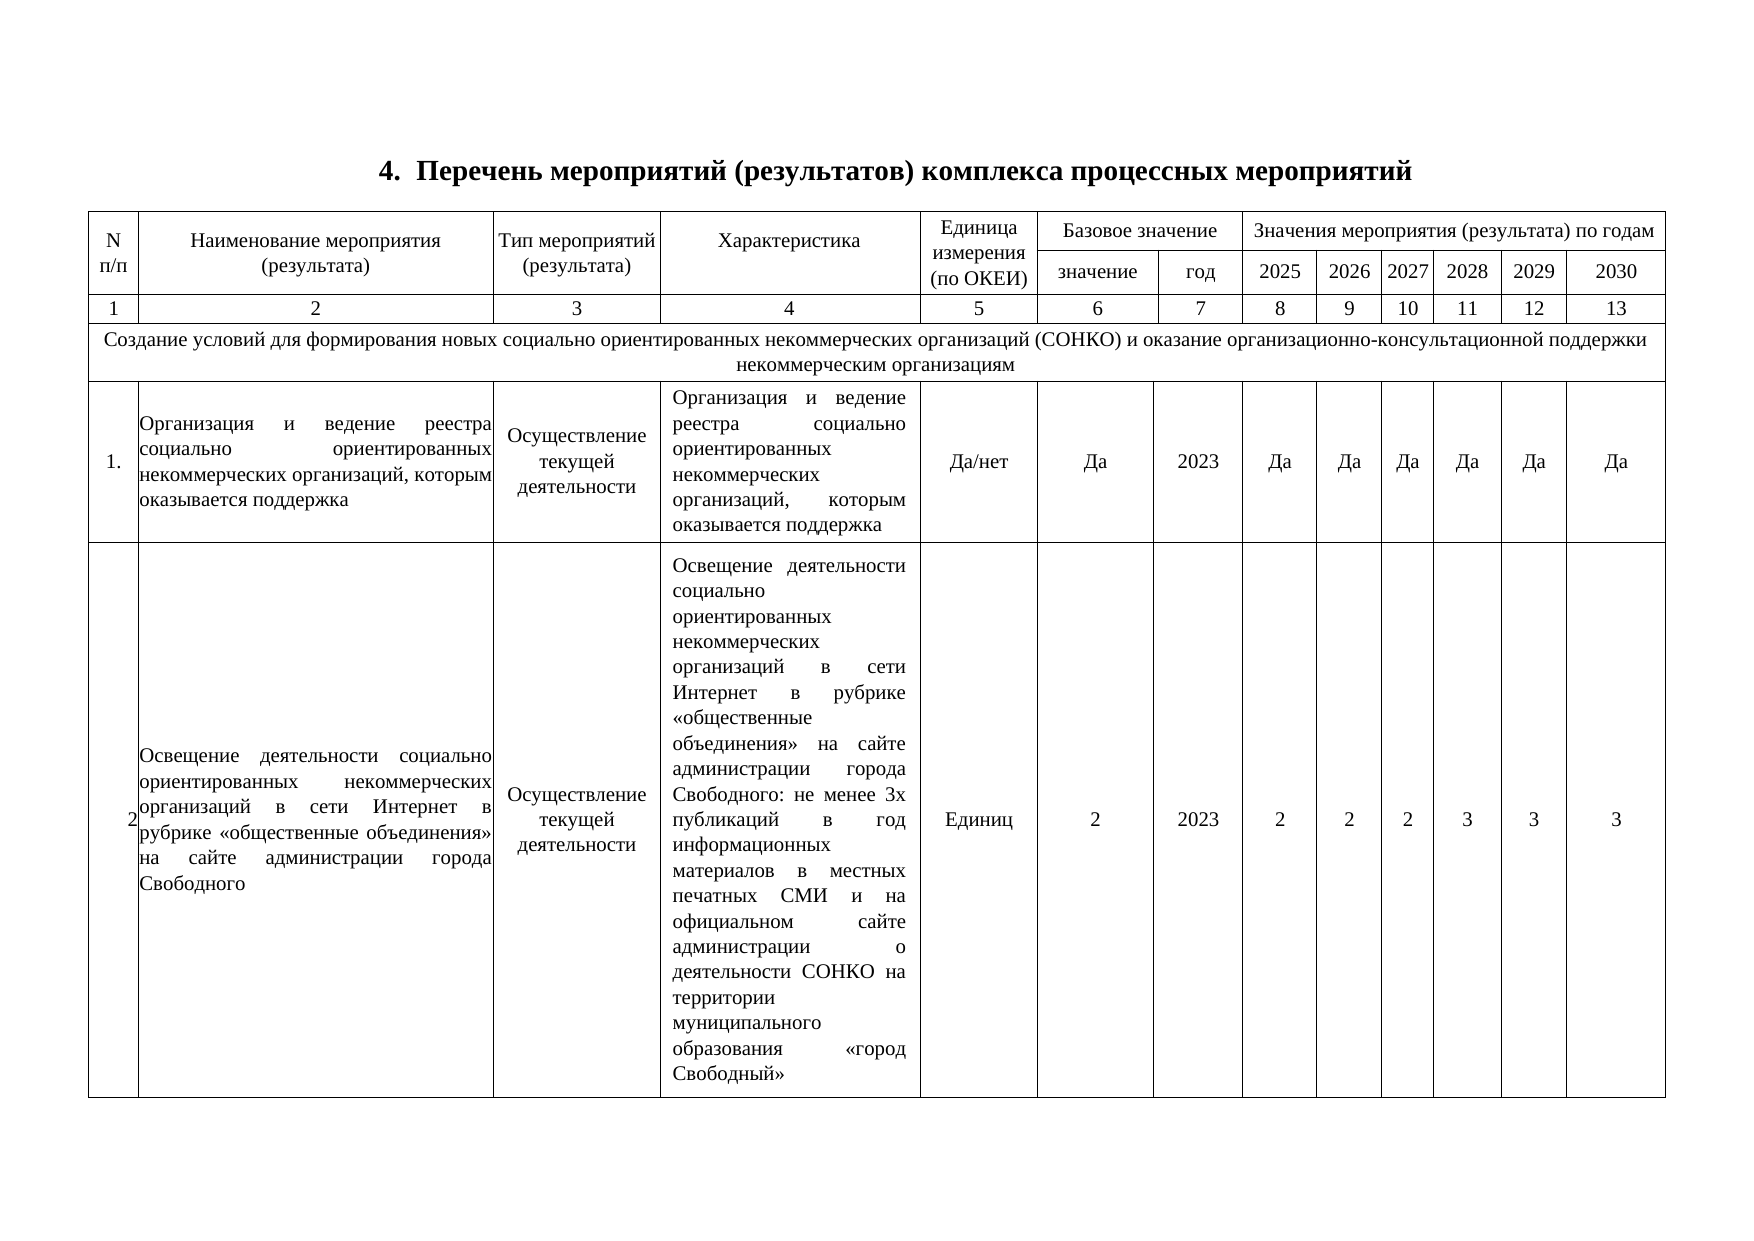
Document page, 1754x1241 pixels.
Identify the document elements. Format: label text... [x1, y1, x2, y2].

table_cell 3 [1434, 543, 1501, 1097]
table_cell 10 [1382, 295, 1433, 323]
table_cell Создание условий для формирования новых социально ориентированных некоммерческих организаций (СОНКО) и оказание организационно-консультационной поддержки некоммерческим организациям [89, 324, 1665, 381]
table_cell значение [1038, 251, 1158, 294]
table_cell Да [1567, 382, 1665, 542]
table_cell Единиц [921, 543, 1037, 1097]
table_cell 5 [921, 295, 1037, 323]
table_header Значения мероприятия (результата) по годам [1243, 212, 1665, 249]
table_cell год [1159, 251, 1242, 294]
table_cell 2 [1243, 543, 1316, 1097]
table_cell 2026 [1317, 251, 1381, 294]
table_cell Освещение деятельности социально ориентированных некоммерческих организаций в сети Интернет в рубрике «общественные объединения» на сайте администрации города Свободного [139, 543, 493, 1097]
table_cell 7 [1159, 295, 1242, 323]
table_cell 2028 [1434, 251, 1501, 294]
table_cell 2029 [1502, 251, 1566, 294]
table_cell Освещение деятельности социально ориентированных некоммерческих организаций в сети Интернет в рубрике «общественные объединения» на сайте администрации города Свободного: не менее 3х публикаций в год информационных материалов в местных печатных СМИ и на официальном сайте администрации о деятельности СОНКО на территории муниципального образования «город Свободный» [661, 543, 920, 1097]
table_cell 9 [1317, 295, 1381, 323]
table_cell Да/нет [921, 382, 1037, 542]
table_cell Да [1434, 382, 1501, 542]
table_cell 2023 [1154, 382, 1242, 542]
table_header Тип мероприятий (результата) [494, 212, 660, 294]
table_cell 2023 [1154, 543, 1242, 1097]
table_cell Осуществление текущей деятельности [494, 543, 660, 1097]
table_cell 2 [139, 295, 493, 323]
table_header Характеристика [661, 212, 920, 294]
table_header Наименование мероприятия (результата) [139, 212, 493, 294]
table_cell 2025 [1243, 251, 1316, 294]
table_cell Да [1317, 382, 1381, 542]
table_cell 2 [1038, 543, 1153, 1097]
table_cell 4 [661, 295, 920, 323]
table_cell 12 [1502, 295, 1566, 323]
table_header Единица измерения (по ОКЕИ) [921, 212, 1037, 294]
table_header N п/п [89, 212, 138, 294]
table_cell 1 [89, 295, 138, 323]
table_header Базовое значение [1038, 212, 1242, 249]
table_cell 2 [89, 543, 138, 1097]
table_cell Организация и ведение реестра социально ориентированных некоммерческих организаций, которым оказывается поддержка [139, 382, 493, 542]
table_cell Осуществление текущей деятельности [494, 382, 660, 542]
table_cell 3 [494, 295, 660, 323]
table_cell Да [1243, 382, 1316, 542]
table_cell Да [1038, 382, 1153, 542]
table_cell 2030 [1567, 251, 1665, 294]
table_cell Да [1382, 382, 1433, 542]
table_cell 3 [1502, 543, 1566, 1097]
list Перечень мероприятий (результатов) комплекса процессных мероприятий [126, 153, 1665, 187]
table_cell 8 [1243, 295, 1316, 323]
table_cell 2 [1382, 543, 1433, 1097]
table_cell 13 [1567, 295, 1665, 323]
table_cell Организация и ведение реестра социально ориентированных некоммерческих организаций, которым оказывается поддержка [661, 382, 920, 542]
table_cell Да [1502, 382, 1566, 542]
table_cell 6 [1038, 295, 1158, 323]
table_cell 11 [1434, 295, 1501, 323]
table_cell 2 [1317, 543, 1381, 1097]
table_cell 1. [89, 382, 138, 542]
table_cell 2027 [1382, 251, 1433, 294]
table_cell 3 [1567, 543, 1665, 1097]
